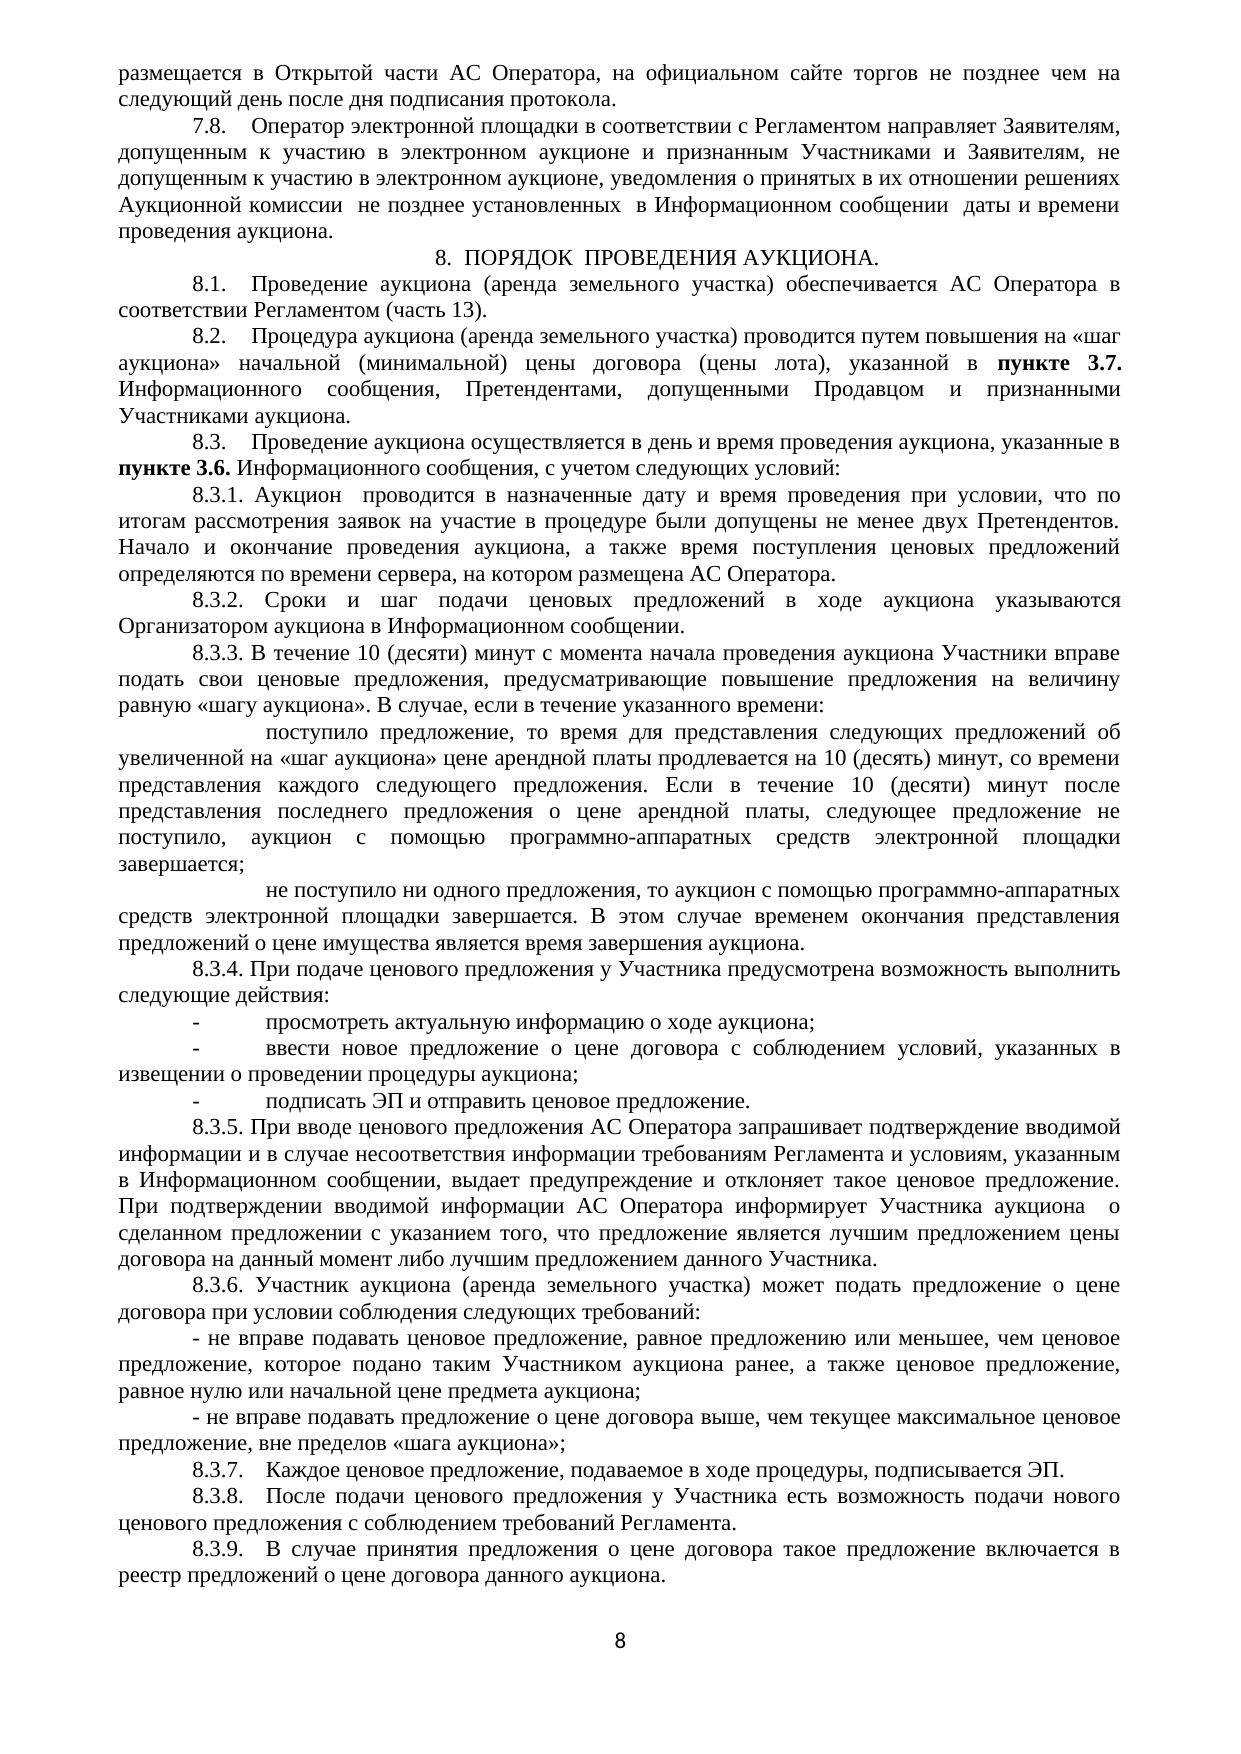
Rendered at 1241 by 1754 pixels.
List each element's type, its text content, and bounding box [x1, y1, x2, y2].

text 8.3.9. В случае принятия предложения о цене договора такое предложение включается в реестр предложений о цене договора данного аукциона. [118, 1535, 1122, 1588]
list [118, 59, 1122, 112]
text - просмотреть актуальную информацию о ходе аукциона; [118, 1008, 1122, 1034]
text 8.3.8. После подачи ценового предложения у Участника есть возможность подачи нового ценового предложения с соблюдением требований Регламента. [118, 1482, 1122, 1535]
text 8.3.6. Участник аукциона (аренда земельного участка) может подать предложение о цене договора при условии соблюдения следующих требований: [118, 1271, 1122, 1324]
text - не вправе подавать ценовое предложение, равное предложению или меньшее, чем ценовое предложение, которое подано таким Участником аукциона ранее, а также ценовое предложение, равное нулю или начальной цене предмета аукциона; [118, 1324, 1122, 1403]
text 8.3.4. При подаче ценового предложения у Участника предусмотрена возможность выполнить следующие действия: [118, 955, 1122, 1008]
text 8.3.5. При вводе ценового предложения АС Оператора запрашивает подтверждение вводимой информации и в случае несоответствия информации требованиям Регламента и условиям, указанным в Информационном сообщении, выдает предупреждение и отклоняет такое ценовое предложение. При подтверждении вводимой информации АС Оператора информирует Участника аукциона о сделанном предложении с указанием того, что предложение является лучшим предложением цены договора на данный момент либо лучшим предложением данного Участника. [118, 1113, 1122, 1271]
list Проведение аукциона (аренда земельного участка) обеспечивается АС Оператора в соответствии Регламентом (часть 13). [118, 270, 1122, 323]
list Оператор электронной площадки в соответствии с Регламентом направляет Заявителям, допущенным к участию в электронном аукционе и признанным Участниками и Заявителям, не допущенным к участию в электронном аукционе, уведомления о принятых в их отношении решениях Аукционной комиссии не позднее установленных в Информационном сообщении даты и времени проведения аукциона. [118, 112, 1122, 243]
text ­ не поступило ни одного предложения, то аукцион с помощью программно-аппаратных средств электронной площадки завершается. В этом случае временем окончания представления предложений о цене имущества является время завершения аукциона. [118, 876, 1122, 955]
text 8.3.2. Сроки и шаг подачи ценовых предложений в ходе аукциона указываются Организатором аукциона в Информационном сообщении. [118, 586, 1122, 639]
text ­ поступило предложение, то время для представления следующих предложений об увеличенной на «шаг аукциона» цене арендной платы продлевается на 10 (десять) минут, со времени представления каждого следующего предложения. Если в течение 10 (десяти) минут после представления последнего предложения о цене арендной платы, следующее предложение не поступило, аукцион с помощью программно-аппаратных средств электронной площадки завершается; [118, 718, 1122, 876]
list ПОРЯДОК ПРОВЕДЕНИЯ АУКЦИОНА. [192, 243, 1122, 270]
text 8.3.1. Аукцион проводится в назначенные дату и время проведения при условии, что по итогам рассмотрения заявок на участие в процедуре были допущены не менее двух Претендентов. Начало и окончание проведения аукциона, а также время поступления ценовых предложений определяются по времени сервера, на котором размещена АС Оператора. [118, 481, 1122, 586]
list Процедура аукциона (аренда земельного участка) проводится путем повышения на «шаг аукциона» начальной (минимальной) цены договора (цены лота), указанной в пункте 3.7. Информационного сообщения, Претендентами, допущенными Продавцом и признанными Участниками аукциона. [118, 323, 1122, 428]
text - ввести новое предложение о цене договора с соблюдением условий, указанных в извещении о проведении процедуры аукциона; [118, 1034, 1122, 1087]
text - не вправе подавать предложение о цене договора выше, чем текущее максимальное ценовое предложение, вне пределов «шага аукциона»; [118, 1403, 1122, 1456]
text 8.3.7. Каждое ценовое предложение, подаваемое в ходе процедуры, подписывается ЭП. [118, 1456, 1122, 1482]
text - подписать ЭП и отправить ценовое предложение. [118, 1087, 1122, 1113]
text 8.3.3. В течение 10 (десяти) минут с момента начала проведения аукциона Участники вправе подать свои ценовые предложения, предусматривающие повышение предложения на величину равную «шагу аукциона». В случае, если в течение указанного времени: [118, 639, 1122, 718]
list Проведение аукциона осуществляется в день и время проведения аукциона, указанные в пункте 3.6. Информационного сообщения, с учетом следующих условий: [118, 428, 1122, 481]
